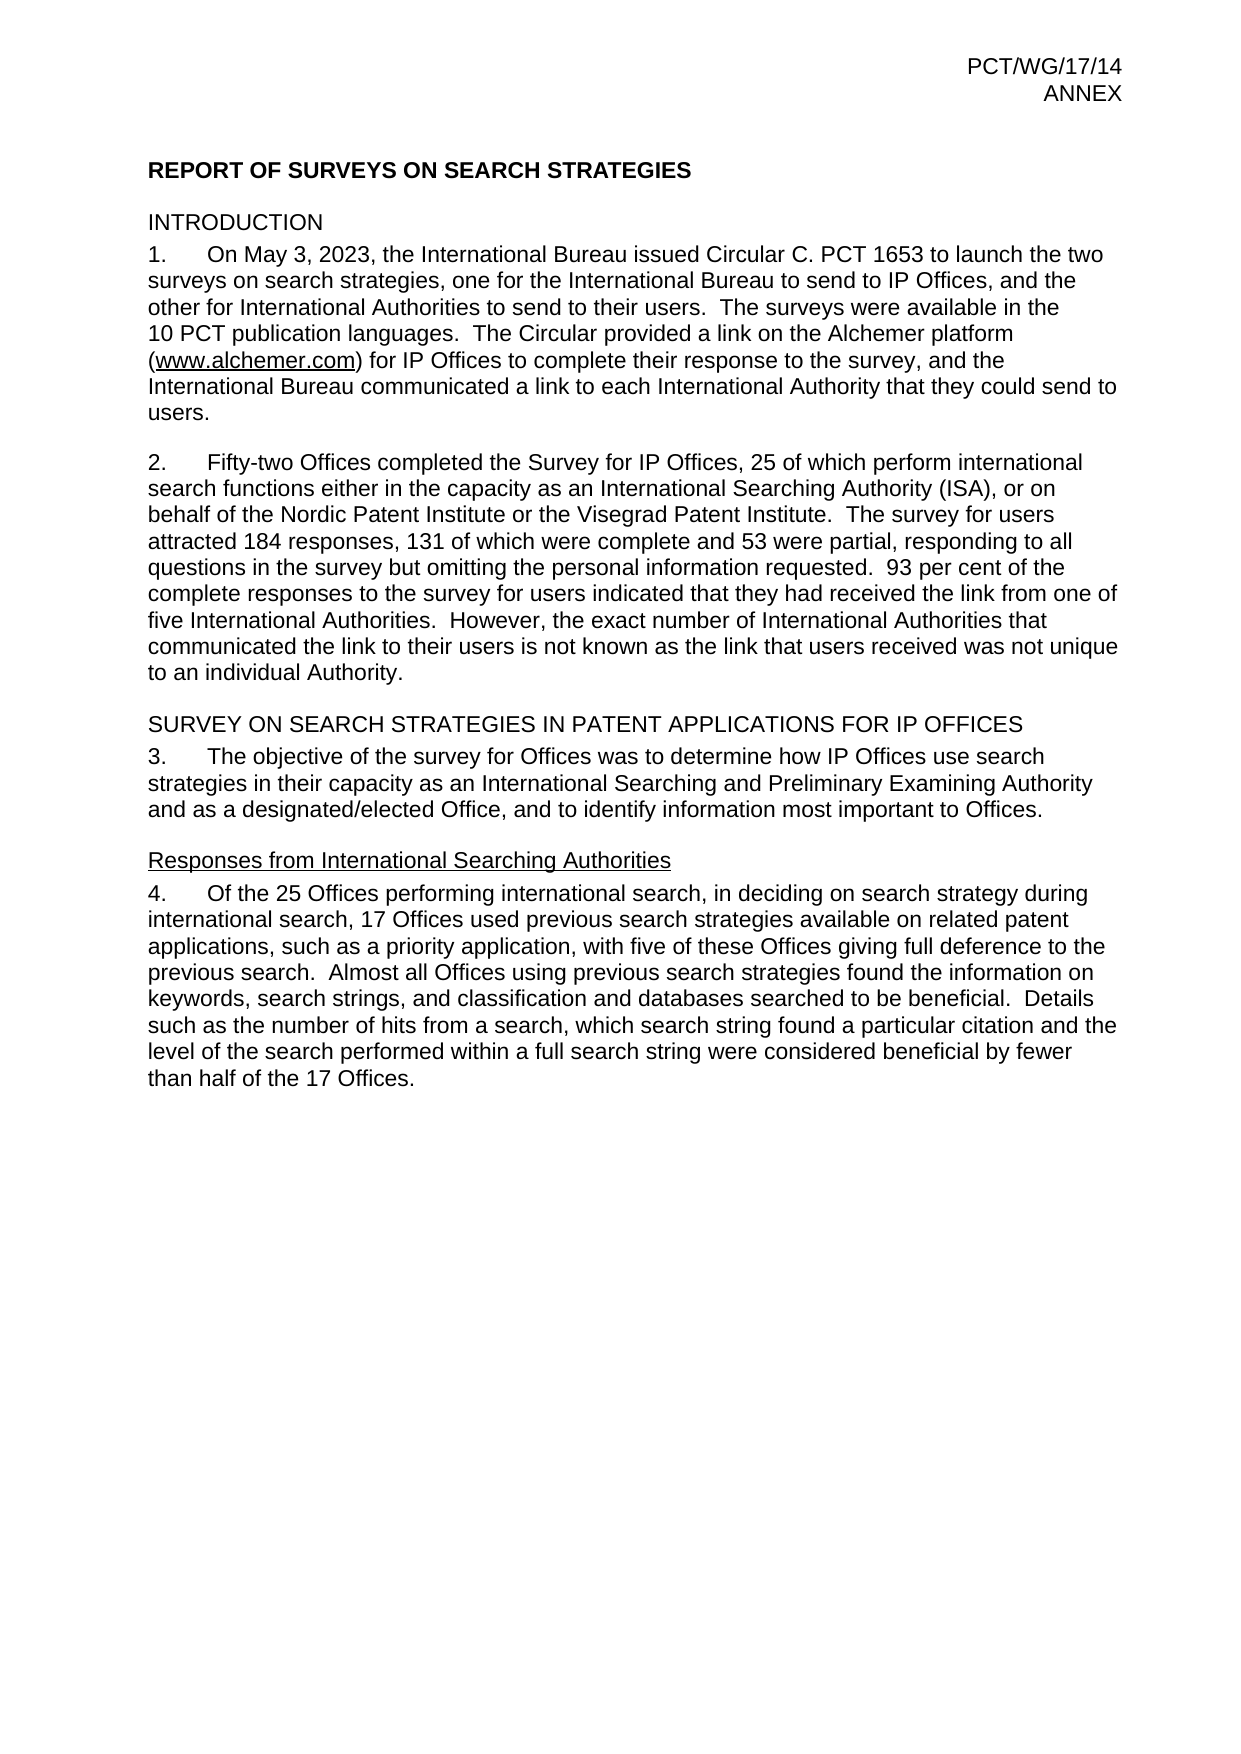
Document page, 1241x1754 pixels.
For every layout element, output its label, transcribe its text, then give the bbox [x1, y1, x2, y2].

subtitle Responses from International Searching Authorities [148, 847, 1122, 874]
text Of the 25 Offices performing international search, in deciding on search strategy during international search, 17 Offices used previous search strategies available on related patent applications, such as a priority application, with five of these Offices giving full deference to the previous search. Almost all Offices using previous search strategies found the information on keywords, search strings, and classification and databases searched to be beneficial. Details such as the number of hits from a search, which search string found a particular citation and the level of the search performed within a full search string were considered beneficial by fewer than half of the 17 Offices. [148, 880, 1122, 1091]
text Fifty-two Offices completed the Survey for IP Offices, 25 of which perform international search functions either in the capacity as an International Searching Authority (ISA), or on behalf of the Nordic Patent Institute or the Visegrad Patent Institute. The survey for users attracted 184 responses, 131 of which were complete and 53 were partial, responding to all questions in the survey but omitting the personal information requested. 93 per cent of the complete responses to the survey for users indicated that they had received the link from one of five International Authorities. However, the exact number of International Authorities that communicated the link to their users is not known as the link that users received was not unique to an individual Authority. [148, 448, 1122, 686]
list On May 3, 2023, the International Bureau issued Circular C. PCT 1653 to launch the two surveys on search strategies, one for the International Bureau to send to IP Offices, and the other for International Authorities to send to their users. The surveys were available in the 10 PCT publication languages. The Circular provided a link on the Alchemer platform (www.alchemer.com) for IP Offices to complete their response to the survey, and the International Bureau communicated a link to each International Authority that they could send to users. [148, 241, 1122, 426]
subtitle Report of Surveys on Search Strategies [148, 157, 1122, 183]
text The objective of the survey for Offices was to determine how IP Offices use search strategies in their capacity as an International Searching and Preliminary Examining Authority and as a designated/elected Office, and to identify information most important to Offices. [148, 743, 1122, 822]
subtitle Survey on Search Strategies in Patent Applications for IP Offices [148, 711, 1122, 737]
subtitle Introduction [148, 208, 1122, 235]
